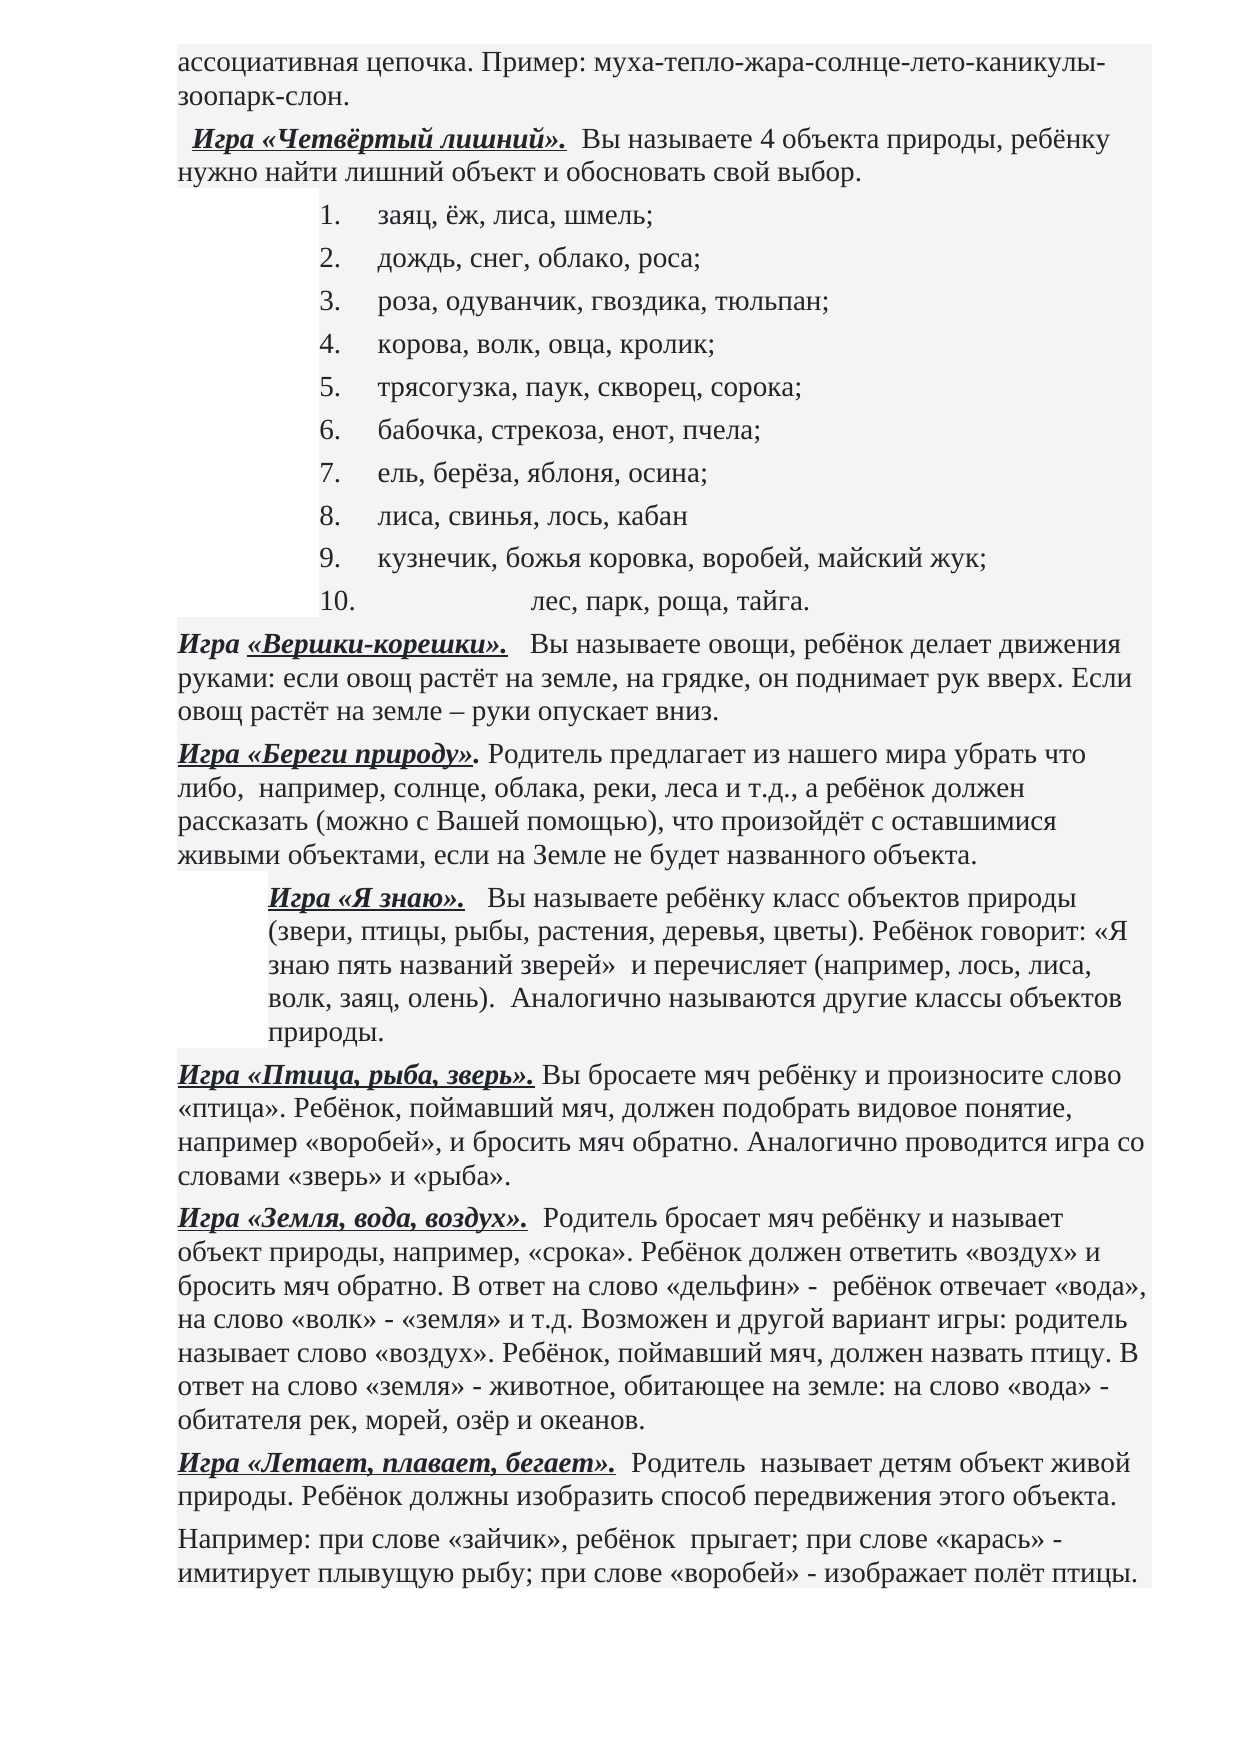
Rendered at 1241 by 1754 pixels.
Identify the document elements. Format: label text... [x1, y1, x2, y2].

text 2. дождь, снег, облако, роса; [319, 240, 1152, 274]
text 8. лиса, свинья, лось, кабан [319, 498, 1152, 531]
text 3. роза, одуванчик, гвоздика, тюльпан; [319, 283, 1152, 317]
text Игра «Летает, плавает, бегает». Родитель называет детям объект живой природы. Ребёнок должны изобразить способ передвижения этого объекта. [177, 1445, 1152, 1512]
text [177, 44, 1152, 111]
text Игра «Четвёртый лишний». Вы называете 4 объекта природы, ребёнку нужно найти лишний объект и обосновать свой выбор. [177, 121, 1152, 188]
text Например: при слове «зайчик», ребёнок прыгает; при слове «карась» - имитирует плывущую рыбу; при слове «воробей» - изображает полёт птицы. [177, 1521, 1152, 1588]
text Игра «Я знаю». Вы называете ребёнку класс объектов природы (звери, птицы, рыбы, растения, деревья, цветы). Ребёнок говорит: «Я знаю пять названий зверей» и перечисляет (например, лось, лиса, волк, заяц, олень). Аналогично называются другие классы объектов природы. [268, 880, 1152, 1048]
text 4. корова, волк, овца, кролик; [319, 326, 1152, 359]
text 7. ель, берёза, яблоня, осина; [319, 455, 1152, 488]
text Игра «Птица, рыба, зверь». Вы бросаете мяч ребёнку и произносите слово «птица». Ребёнок, поймавший мяч, должен подобрать видовое понятие, например «воробей», и бросить мяч обратно. Аналогично проводится игра со словами «зверь» и «рыба». [177, 1057, 1152, 1191]
text 1. заяц, ёж, лиса, шмель; [319, 197, 1152, 231]
text 6. бабочка, стрекоза, енот, пчела; [319, 412, 1152, 445]
text 5. трясогузка, паук, скворец, сорока; [319, 369, 1152, 402]
text 9. кузнечик, божья коровка, воробей, майский жук; [319, 541, 1152, 574]
text 10. лес, парк, роща, тайга. [319, 583, 1152, 617]
text Игра «Береги природу». Родитель предлагает из нашего мира убрать что либо, например, солнце, облака, реки, леса и т.д., а ребёнок должен рассказать (можно с Вашей помощью), что произойдёт с оставшимися живыми объектами, если на Земле не будет названного объекта. [177, 736, 1152, 871]
text Игра «Вершки-корешки». Вы называете овощи, ребёнок делает движения руками: если овощ растёт на земле, на грядке, он поднимает рук вверх. Если овощ растёт на земле – руки опускает вниз. [177, 626, 1152, 727]
text Игра «Земля, вода, воздух». Родитель бросает мяч ребёнку и называет объект природы, например, «срока». Ребёнок должен ответить «воздух» и бросить мяч обратно. В ответ на слово «дельфин» - ребёнок отвечает «вода», на слово «волк» - «земля» и т.д. Возможен и другой вариант игры: родитель называет слово «воздух». Ребёнок, поймавший мяч, должен назвать птицу. В ответ на слово «земля» - животное, обитающее на земле: на слово «вода» - обитателя рек, морей, озёр и океанов. [177, 1201, 1152, 1435]
